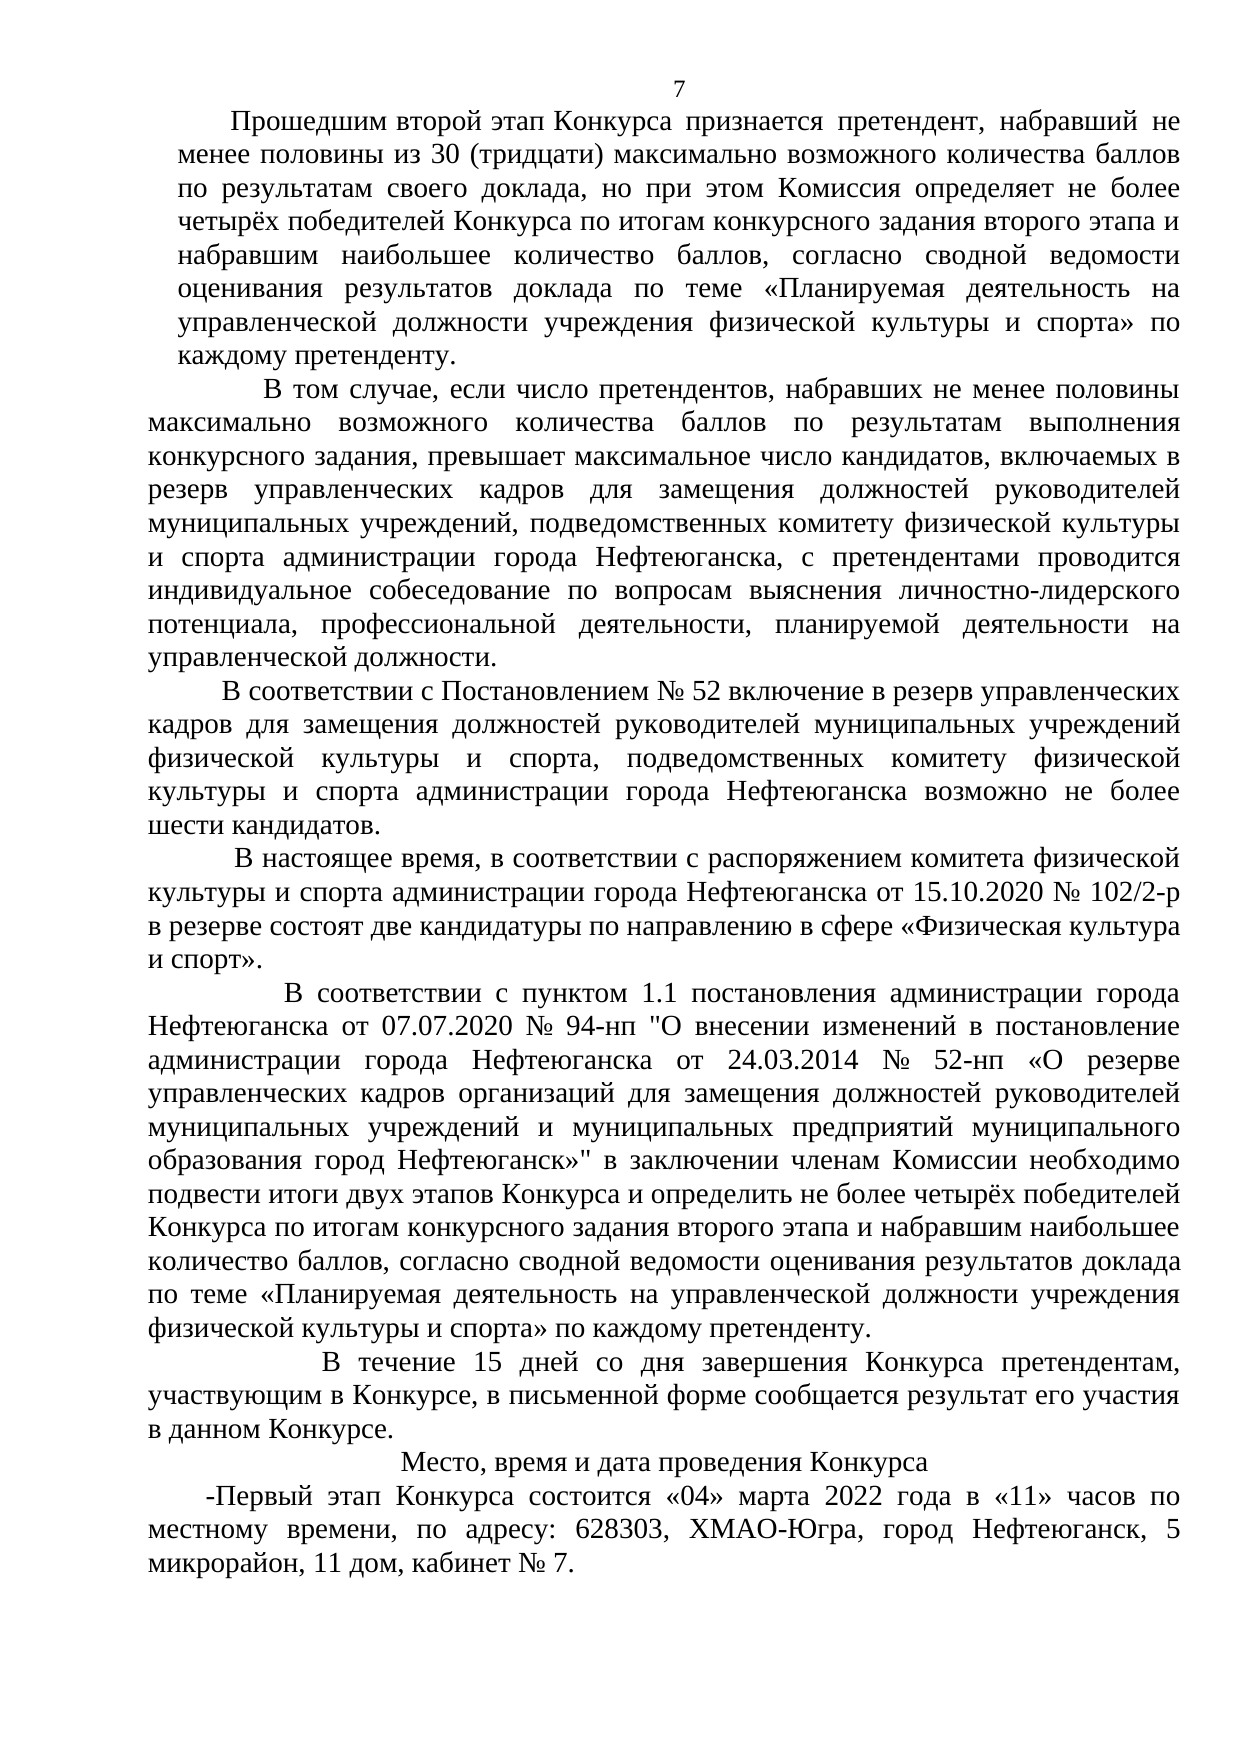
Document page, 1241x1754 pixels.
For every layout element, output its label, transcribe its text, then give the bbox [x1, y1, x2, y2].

text В соответствии с пунктом 1.1 постановления администрации города Нефтеюганска от 07.07.2020 № 94-нп "О внесении изменений в постановление администрации города Нефтеюганска от 24.03.2014 № 52-нп «О резерве управленческих кадров организаций для замещения должностей руководителей муниципальных учреждений и муниципальных предприятий муниципального образования город Нефтеюганск»" в заключении членам Комиссии необходимо подвести итоги двух этапов Конкурса и определить не более четырёх победителей Конкурса по итогам конкурсного задания второго этапа и набравшим наибольшее количество баллов, согласно сводной ведомости оценивания результатов доклада по теме «Планируемая деятельность на управленческой должности учреждения физической культуры и спорта» по каждому претенденту. [148, 975, 1181, 1344]
text В настоящее время, в соответствии с распоряжением комитета физической культуры и спорта администрации города Нефтеюганска от 15.10.2020 № 102/2-р в резерве состоят две кандидатуры по направлению в сфере «Физическая культура и спорт». [148, 841, 1181, 975]
text Место, время и дата проведения Конкурса [148, 1444, 1181, 1478]
text В соответствии с Постановлением № 52 включение в резерв управленческих кадров для замещения должностей руководителей муниципальных учреждений физической культуры и спорта, подведомственных комитету физической культуры и спорта администрации города Нефтеюганска возможно не более шести кандидатов. [148, 673, 1181, 841]
text В том случае, если число претендентов, набравших не менее половины максимально возможного количества баллов по результатам выполнения конкурсного задания, превышает максимальное число кандидатов, включаемых в резерв управленческих кадров для замещения должностей руководителей муниципальных учреждений, подведомственных комитету физической культуры и спорта администрации города Нефтеюганска, с претендентами проводится индивидуальное собеседование по вопросам выяснения личностно-лидерского потенциала, профессиональной деятельности, планируемой деятельности на управленческой должности. [148, 371, 1181, 673]
text -Первый этап Конкурса состоится «04» марта 2022 года в «11» часов по местному времени, по адресу: 628303, ХМАО-Югра, город Нефтеюганск, 5 микрорайон, 11 дом, кабинет № 7. [148, 1478, 1181, 1578]
text Прошедшим второй этап Конкурса признается претендент, набравший не менее половины из 30 (тридцати) максимально возможного количества баллов по результатам своего доклада, но при этом Комиссия определяет не более четырёх победителей Конкурса по итогам конкурсного задания второго этапа и набравшим наибольшее количество баллов, согласно сводной ведомости оценивания результатов доклада по теме «Планируемая деятельность на управленческой должности учреждения физической культуры и спорта» по каждому претенденту. [177, 103, 1181, 371]
text В течение 15 дней со дня завершения Конкурса претендентам, участвующим в Конкурсе, в письменной форме сообщается результат его участия в данном Конкурсе. [148, 1344, 1181, 1444]
